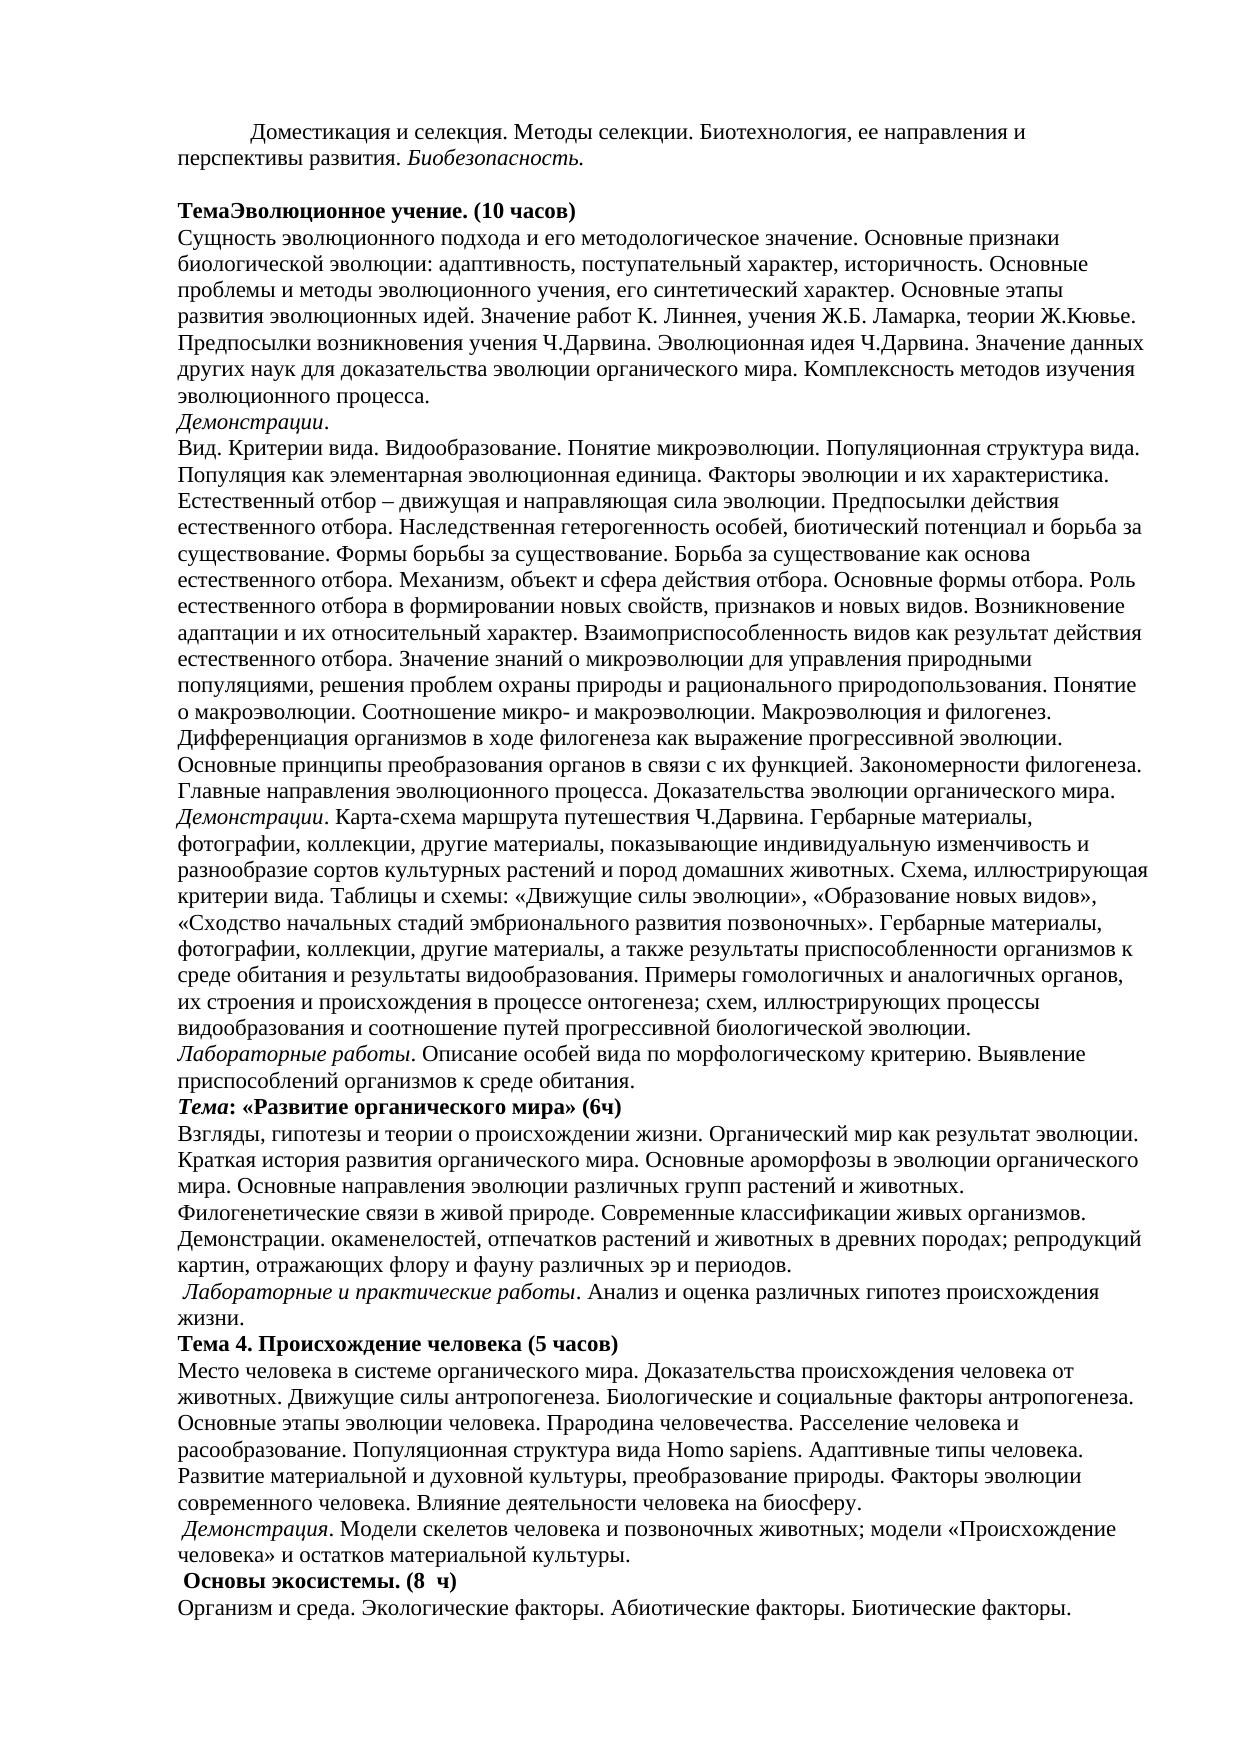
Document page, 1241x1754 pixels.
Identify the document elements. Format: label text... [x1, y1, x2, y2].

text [177, 1357, 1152, 1620]
text Взгляды, гипотезы и теории о происхождении жизни. Органический мир как результат эволюции. Краткая история развития органического мира. Основные ароморфозы в эволюции органического мира. Основные направления эволюции различных групп растений и животных. Филогенетические связи в живой природе. Современные классификации живых организмов. Демонстрации. окаменелостей, отпечатков растений и животных в древних породах; репродукций картин, отражающих флору и фауну различных эр и периодов. Лабораторные и практические работы. Анализ и оценка различных гипотез происхождения жизни. [177, 1119, 1152, 1330]
text Тема 4. Происхождение человека (5 часов) [177, 1330, 1152, 1357]
text Доместикация и селекция. Методы селекции. Биотехнология, ее направления и перспективы развития. Биобезопасность. [177, 118, 1152, 171]
text ТемаЭволюционное учение. (10 часов) Сущность эволюционного подхода и его методологическое значение. Основные признаки биологической эволюции: адаптивность, поступательный характер, историчность. Основные проблемы и методы эволюционного учения, его синтетический характер. Основные этапы развития эволюционных идей. Значение работ К. Линнея, учения Ж.Б. Ламарка, теории Ж.Кювье. Предпосылки возникновения учения Ч.Дарвина. Эволюционная идея Ч.Дарвина. Значение данных других наук для доказательства эволюции органического мира. Комплексность методов изучения эволюционного процесса. Демонстрации. Вид. Критерии вида. Видообразование. Понятие микроэволюции. Популяционная структура вида. Популяция как элементарная эволюционная единица. Факторы эволюции и их характеристика. Естественный отбор – движущая и направляющая сила эволюции. Предпосылки действия естественного отбора. Наследственная гетерогенность особей, биотический потенциал и борьба за существование. Формы борьбы за существование. Борьба за существование как основа естественного отбора. Механизм, объект и сфера действия отбора. Основные формы отбора. Роль естественного отбора в формировании новых свойств, признаков и новых видов. Возникновение адаптации и их относительный характер. Взаимоприспособленность видов как результат действия естественного отбора. Значение знаний о микроэволюции для управления природными популяциями, решения проблем охраны природы и рационального природопользования. Понятие о макроэволюции. Соотношение микро- и макроэволюции. Макроэволюция и филогенез. Дифференциация организмов в ходе филогенеза как выражение прогрессивной эволюции. Основные принципы преобразования органов в связи с их функцией. Закономерности филогенеза. Главные направления эволюционного процесса. Доказательства эволюции органического мира. Демонстрации. Карта-схема маршрута путешествия Ч.Дарвина. Гербарные материалы, фотографии, коллекции, другие материалы, показывающие индивидуальную изменчивость и разнообразие сортов культурных растений и пород домашних животных. Схема, иллюстрирующая критерии вида. Таблицы и схемы: «Движущие силы эволюции», «Образование новых видов», «Сходство начальных стадий эмбрионального развития позвоночных». Гербарные материалы, фотографии, коллекции, другие материалы, а также результаты приспособленности организмов к среде обитания и результаты видообразования. Примеры гомологичных и аналогичных органов, их строения и происхождения в процессе онтогенеза; схем, иллюстрирующих процессы видообразования и соотношение путей прогрессивной биологической эволюции. Лабораторные работы. Описание особей вида по морфологическому критерию. Выявление приспособлений организмов к среде обитания. Тема: «Развитие органического мира» (6ч) [177, 197, 1152, 1119]
